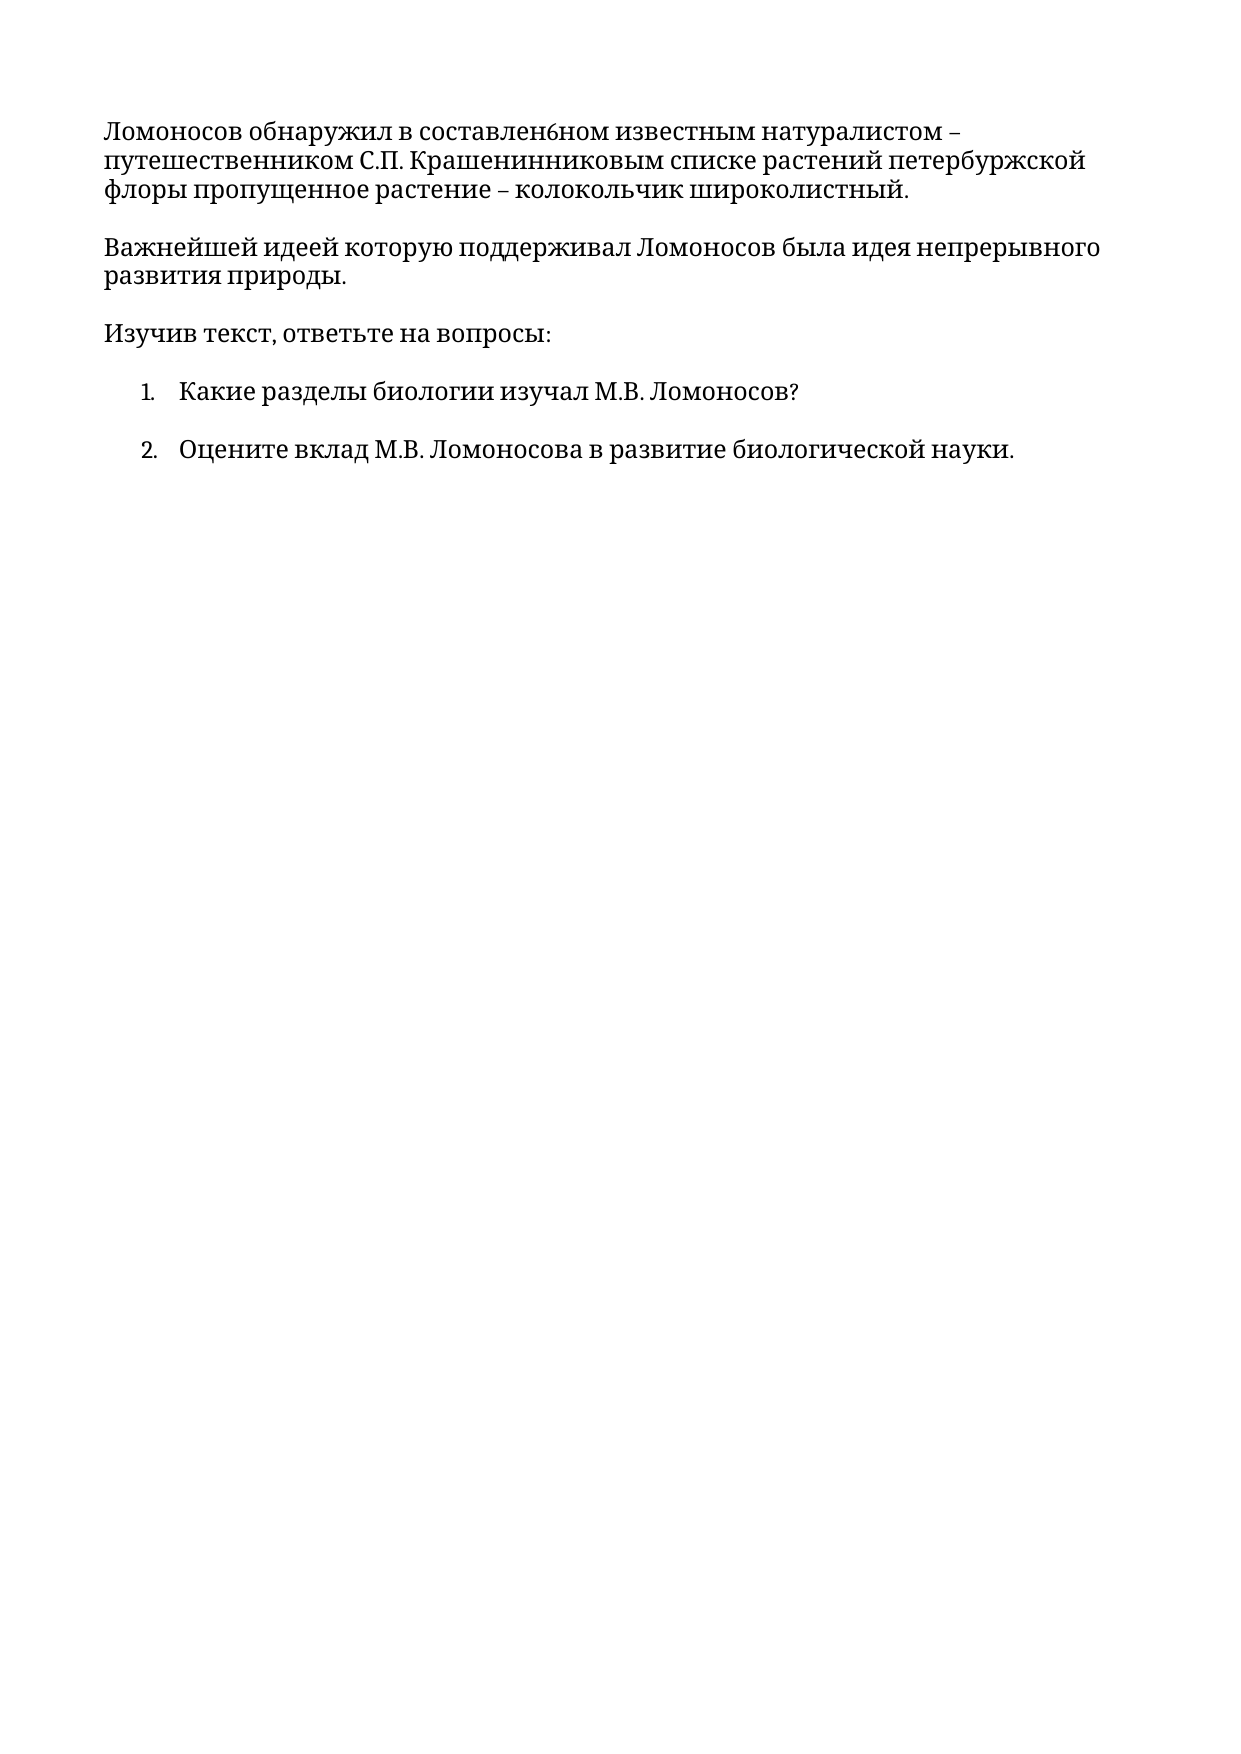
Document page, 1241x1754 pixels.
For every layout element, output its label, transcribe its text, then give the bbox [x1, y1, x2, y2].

list Оцените вклад М.В. Ломоносова в развитие биологической науки. [141, 436, 1152, 465]
text Важнейшей идеей которую поддерживал Ломоносов была идея непрерывного развития природы. [103, 233, 1152, 291]
text Изучив текст, ответьте на вопросы: [103, 320, 1152, 349]
list Какие разделы биологии изучал М.В. Ломоносов? [141, 378, 1152, 407]
text Ломоносов обнаружил в составлен6ном известным натуралистом – путешественником С.П. Крашенинниковым списке растений петербуржской флоры пропущенное растение – колокольчик широколистный. [103, 118, 1152, 204]
